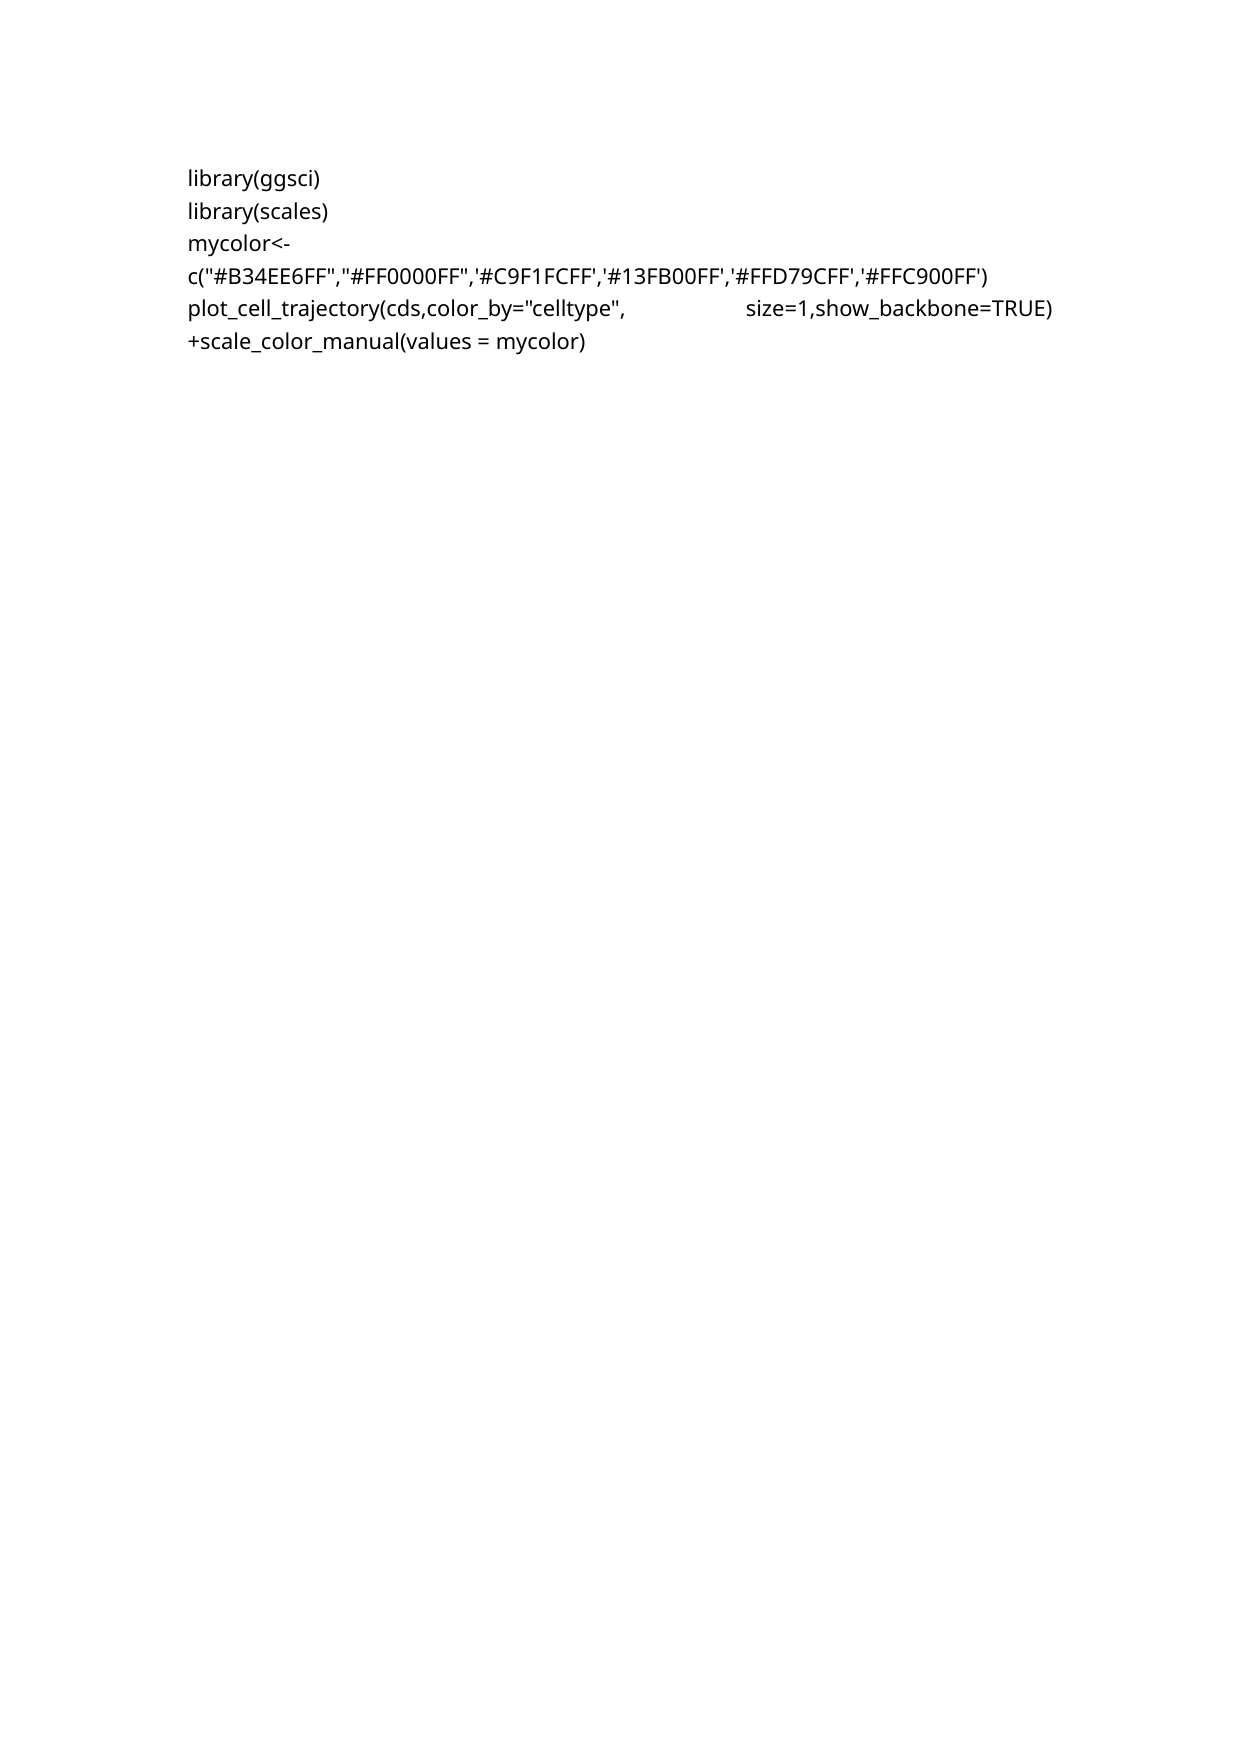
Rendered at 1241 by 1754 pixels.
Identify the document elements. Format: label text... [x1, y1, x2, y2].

text library(ggsci) [187, 162, 1053, 194]
text library(scales) [187, 194, 1053, 227]
text mycolor<-c("#B34EE6FF","#FF0000FF",'#C9F1FCFF','#13FB00FF','#FFD79CFF','#FFC900FF') [187, 227, 1053, 292]
text plot_cell_trajectory(cds,color_by="celltype", size=1,show_backbone=TRUE)+scale_color_manual(values = mycolor) [187, 292, 1053, 357]
